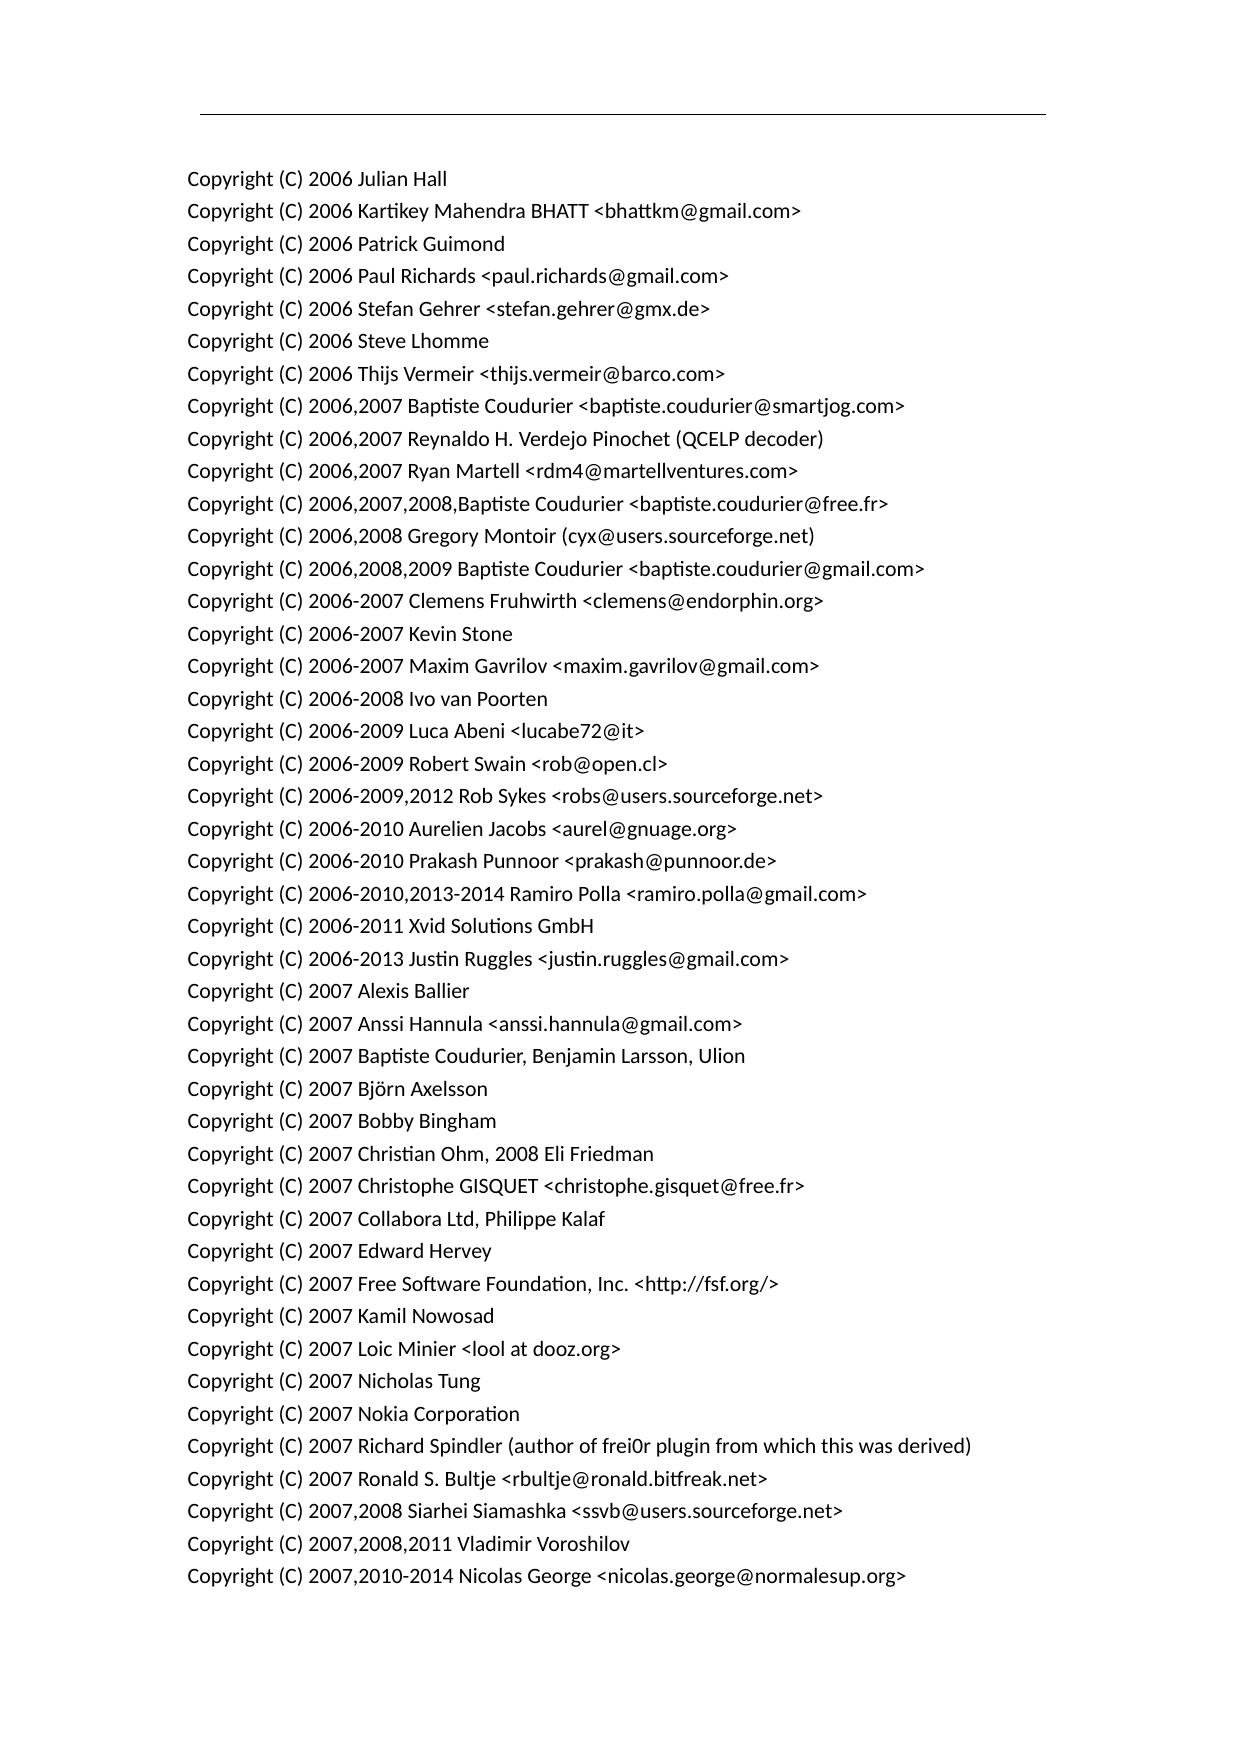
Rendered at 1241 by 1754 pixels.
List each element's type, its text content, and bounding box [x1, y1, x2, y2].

text Copyright (C) 2007 Christophe GISQUET <christophe.gisquet@free.fr> [187, 1169, 1046, 1202]
text Copyright (C) 2006,2008,2009 Baptiste Coudurier <baptiste.coudurier@gmail.com> [187, 552, 1046, 584]
text Copyright (C) 2006 Steve Lhomme [187, 324, 1046, 357]
text Copyright (C) 2007 Baptiste Coudurier, Benjamin Larsson, Ulion [187, 1039, 1046, 1072]
text Copyright (C) 2006-2010 Aurelien Jacobs <aurel@gnuage.org> [187, 812, 1046, 844]
text Copyright (C) 2006 Julian Hall [187, 162, 1046, 194]
text Copyright (C) 2006 Kartikey Mahendra BHATT <bhattkm@gmail.com> [187, 194, 1046, 227]
text Copyright (C) 2006,2007 Baptiste Coudurier <baptiste.coudurier@smartjog.com> [187, 389, 1046, 422]
text Copyright (C) 2007,2008,2011 Vladimir Voroshilov [187, 1527, 1046, 1559]
text Copyright (C) 2006-2007 Maxim Gavrilov <maxim.gavrilov@gmail.com> [187, 649, 1046, 682]
text Copyright (C) 2006 Thijs Vermeir <thijs.vermeir@barco.com> [187, 357, 1046, 389]
text Copyright (C) 2006-2009,2012 Rob Sykes <robs@users.sourceforge.net> [187, 779, 1046, 812]
text Copyright (C) 2007 Bobby Bingham [187, 1104, 1046, 1137]
text Copyright (C) 2007 Free Software Foundation, Inc. <http://fsf.org/> [187, 1267, 1046, 1299]
text Copyright (C) 2006,2007 Ryan Martell <rdm4@martellventures.com> [187, 454, 1046, 487]
text Copyright (C) 2007 Nokia Corporation [187, 1397, 1046, 1429]
text Copyright (C) 2007 Björn Axelsson [187, 1072, 1046, 1104]
text Copyright (C) 2006-2011 Xvid Solutions GmbH [187, 909, 1046, 942]
text Copyright (C) 2006-2013 Justin Ruggles <justin.ruggles@gmail.com> [187, 942, 1046, 974]
text Copyright (C) 2006,2007,2008,Baptiste Coudurier <baptiste.coudurier@free.fr> [187, 487, 1046, 519]
text Copyright (C) 2007 Edward Hervey [187, 1234, 1046, 1267]
text Copyright (C) 2006 Stefan Gehrer <stefan.gehrer@gmx.de> [187, 292, 1046, 324]
text Copyright (C) 2007 Collabora Ltd, Philippe Kalaf [187, 1202, 1046, 1234]
text Copyright (C) 2006-2010,2013-2014 Ramiro Polla <ramiro.polla@gmail.com> [187, 877, 1046, 909]
text Copyright (C) 2007 Christian Ohm, 2008 Eli Friedman [187, 1137, 1046, 1169]
text Copyright (C) 2006-2007 Clemens Fruhwirth <clemens@endorphin.org> [187, 584, 1046, 617]
text Copyright (C) 2007 Nicholas Tung [187, 1364, 1046, 1397]
text Copyright (C) 2006-2007 Kevin Stone [187, 617, 1046, 649]
text Copyright (C) 2007 Alexis Ballier [187, 974, 1046, 1007]
text Copyright (C) 2007 Kamil Nowosad [187, 1299, 1046, 1332]
text Copyright (C) 2006-2009 Luca Abeni <lucabe72@it> [187, 714, 1046, 747]
text Copyright (C) 2007,2008 Siarhei Siamashka <ssvb@users.sourceforge.net> [187, 1494, 1046, 1527]
text Copyright (C) 2006-2008 Ivo van Poorten [187, 682, 1046, 714]
text Copyright (C) 2006,2008 Gregory Montoir (cyx@users.sourceforge.net) [187, 519, 1046, 552]
text Copyright (C) 2006 Patrick Guimond [187, 227, 1046, 259]
text Copyright (C) 2007 Loic Minier <lool at dooz.org> [187, 1332, 1046, 1364]
text Copyright (C) 2006-2010 Prakash Punnoor <prakash@punnoor.de> [187, 844, 1046, 877]
text Copyright (C) 2007 Richard Spindler (author of frei0r plugin from which this was derived) [187, 1429, 1046, 1462]
text Copyright (C) 2006 Paul Richards <paul.richards@gmail.com> [187, 259, 1046, 292]
text Copyright (C) 2007 Anssi Hannula <anssi.hannula@gmail.com> [187, 1007, 1046, 1039]
text Copyright (C) 2006-2009 Robert Swain <rob@open.cl> [187, 747, 1046, 779]
text Copyright (C) 2007,2010-2014 Nicolas George <nicolas.george@normalesup.org> [187, 1559, 1046, 1592]
text Copyright (C) 2006,2007 Reynaldo H. Verdejo Pinochet (QCELP decoder) [187, 422, 1046, 454]
text Copyright (C) 2007 Ronald S. Bultje <rbultje@ronald.bitfreak.net> [187, 1462, 1046, 1494]
